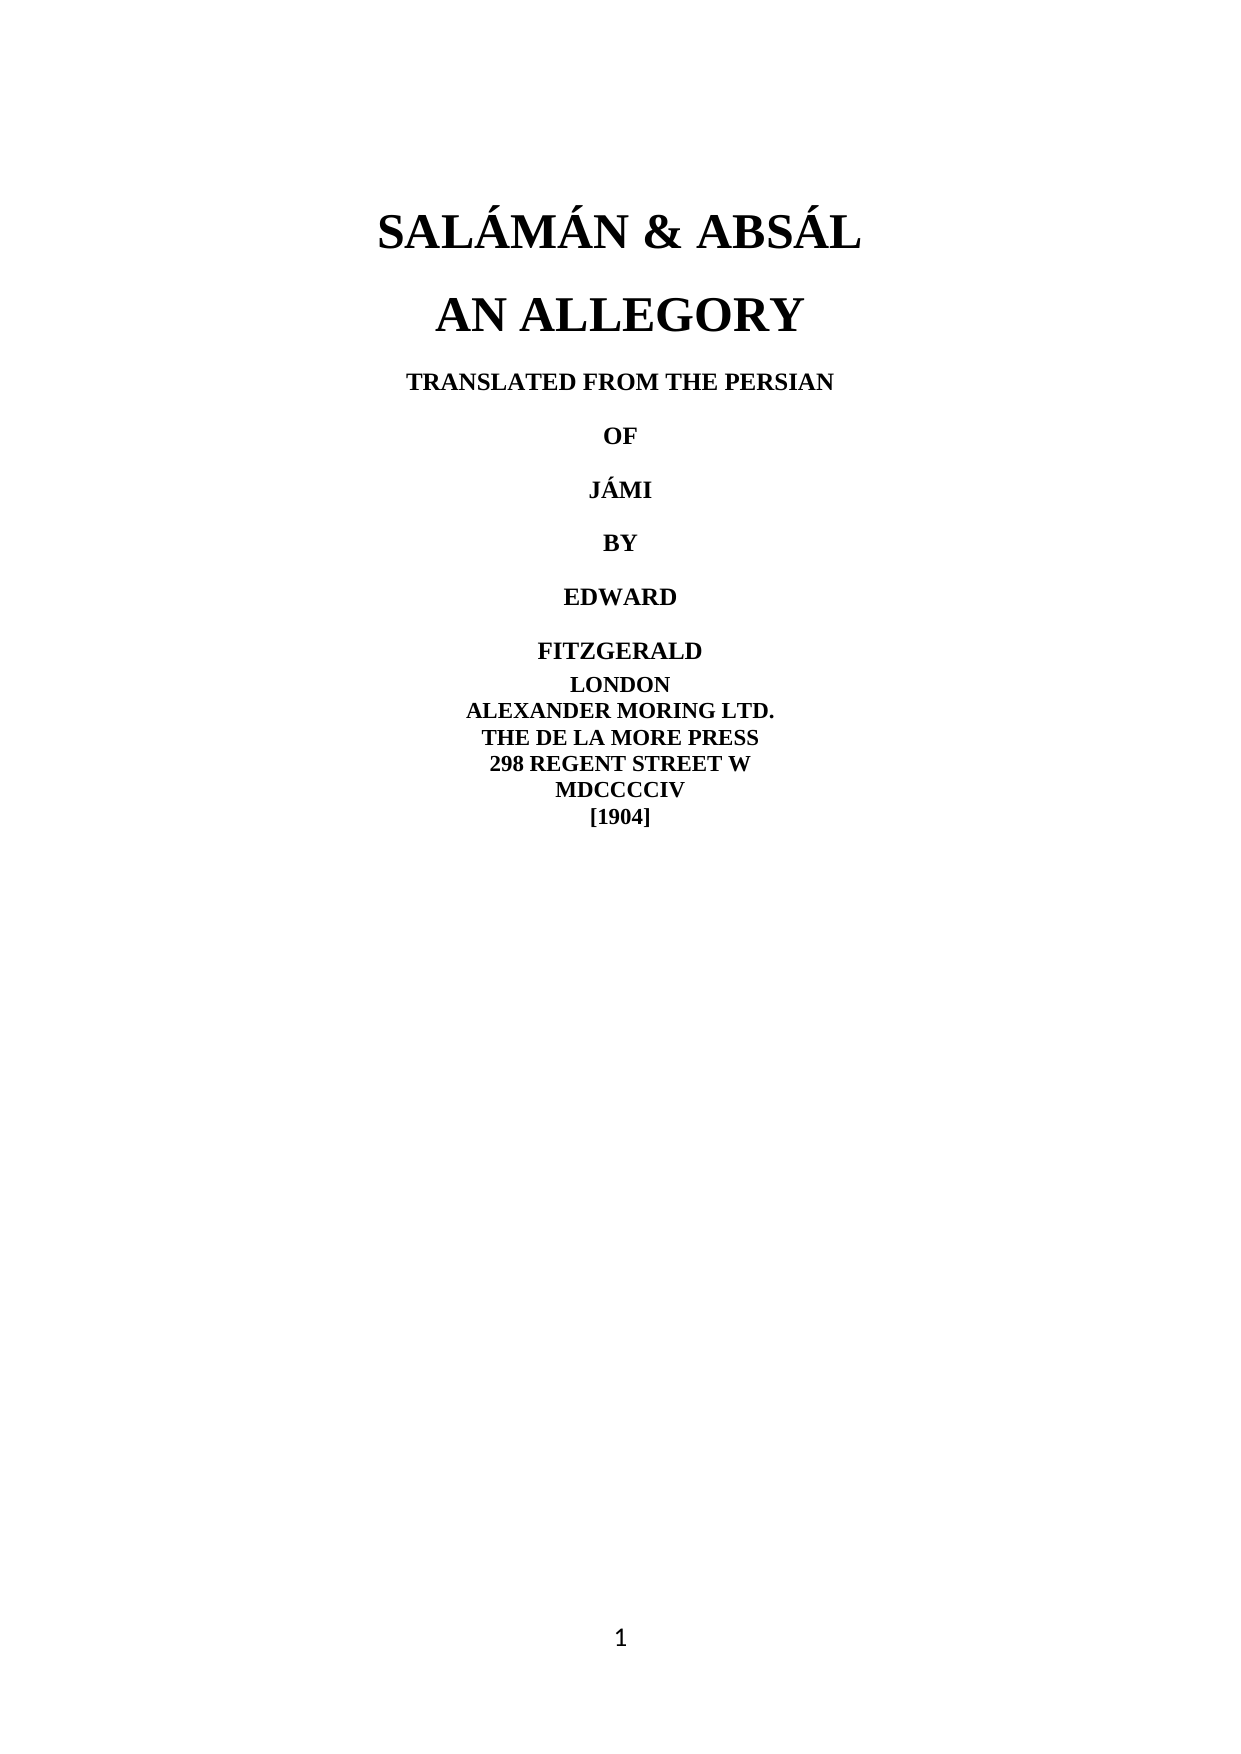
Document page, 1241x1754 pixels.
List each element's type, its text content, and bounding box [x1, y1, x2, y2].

text AN ALLEGORY [236, 285, 1004, 342]
text FITZGERALD [236, 636, 1004, 665]
text EDWARD [236, 582, 1004, 611]
text OF [236, 421, 1004, 450]
text 298 REGENT STREET W [236, 750, 1004, 776]
text ALEXANDER MORING LTD. [236, 697, 1004, 724]
text LONDON [236, 671, 1004, 697]
text MDCCCCIV [236, 776, 1004, 803]
text [1904] [236, 803, 1004, 829]
text JÁMI [236, 475, 1004, 503]
text BY [236, 528, 1004, 557]
text TRANSLATED FROM THE PERSIAN [236, 367, 1004, 396]
text SALÁMÁN & ABSÁL [236, 202, 1004, 260]
text THE DE LA MORE PRESS [236, 724, 1004, 750]
